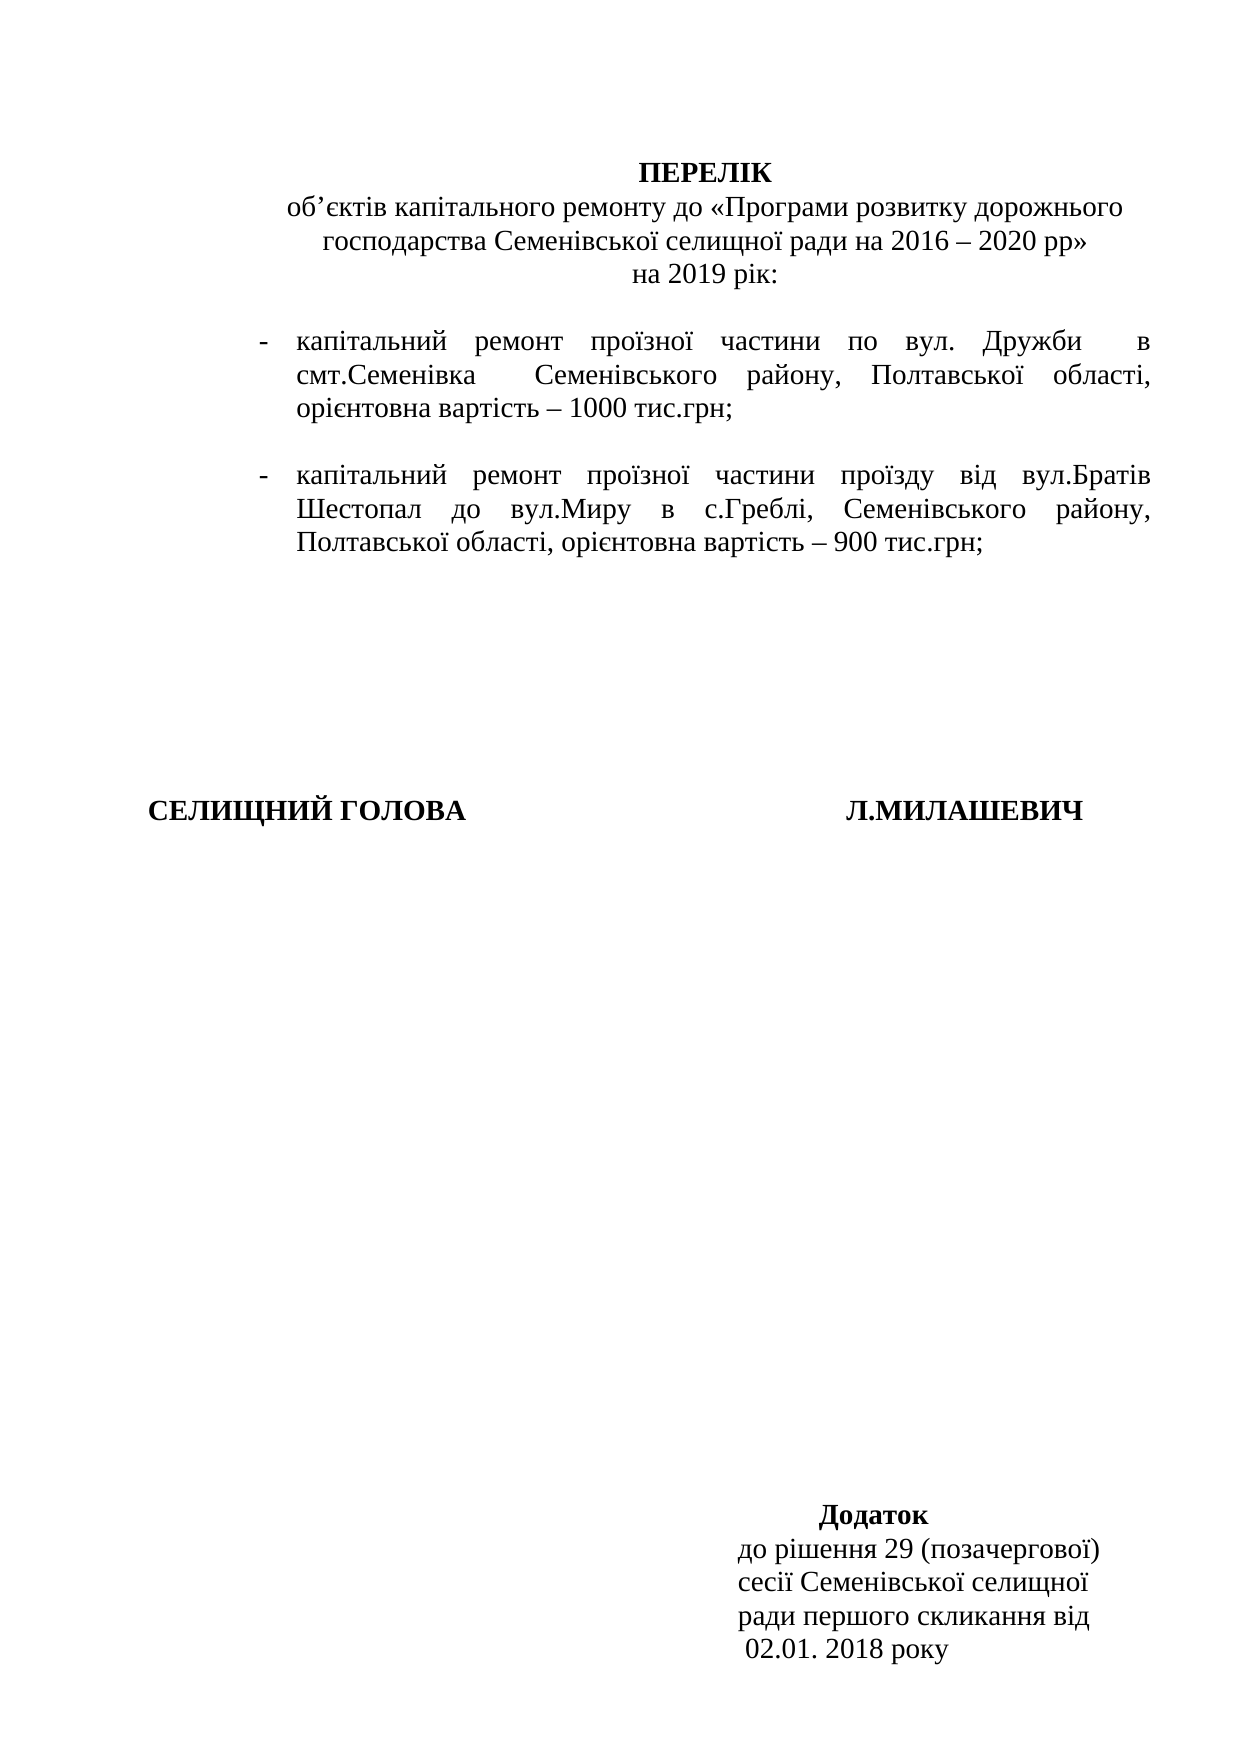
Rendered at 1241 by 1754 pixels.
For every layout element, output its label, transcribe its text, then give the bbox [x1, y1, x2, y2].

list на 2019 рік: [258, 256, 1152, 290]
text 02.01. 2018 року [738, 1631, 1152, 1665]
list ПЕРЕЛІК [258, 156, 1152, 189]
list об’єктів капітального ремонту до «Програми розвитку дорожнього господарства Семенівської селищної ради на 2016 – 2020 рр» [258, 189, 1152, 256]
list капітальний ремонт проїзної частини проїзду від вул.Братів Шестопал до вул.Миру в с.Греблі, Семенівського району, Полтавської області, орієнтовна вартість – 900 тис.грн; [258, 457, 1152, 558]
text до рішення 29 (позачергової) сесії Семенівської селищної ради першого скликання від [738, 1531, 1152, 1631]
text СЕЛИЩНИЙ ГОЛОВА Л.МИЛАШЕВИЧ [148, 793, 1152, 826]
list капітальний ремонт проїзної частини по вул. Дружби в смт.Семенівка Семенівського району, Полтавської області, орієнтовна вартість – 1000 тис.грн; [258, 323, 1152, 424]
text Додаток [738, 1497, 1152, 1531]
